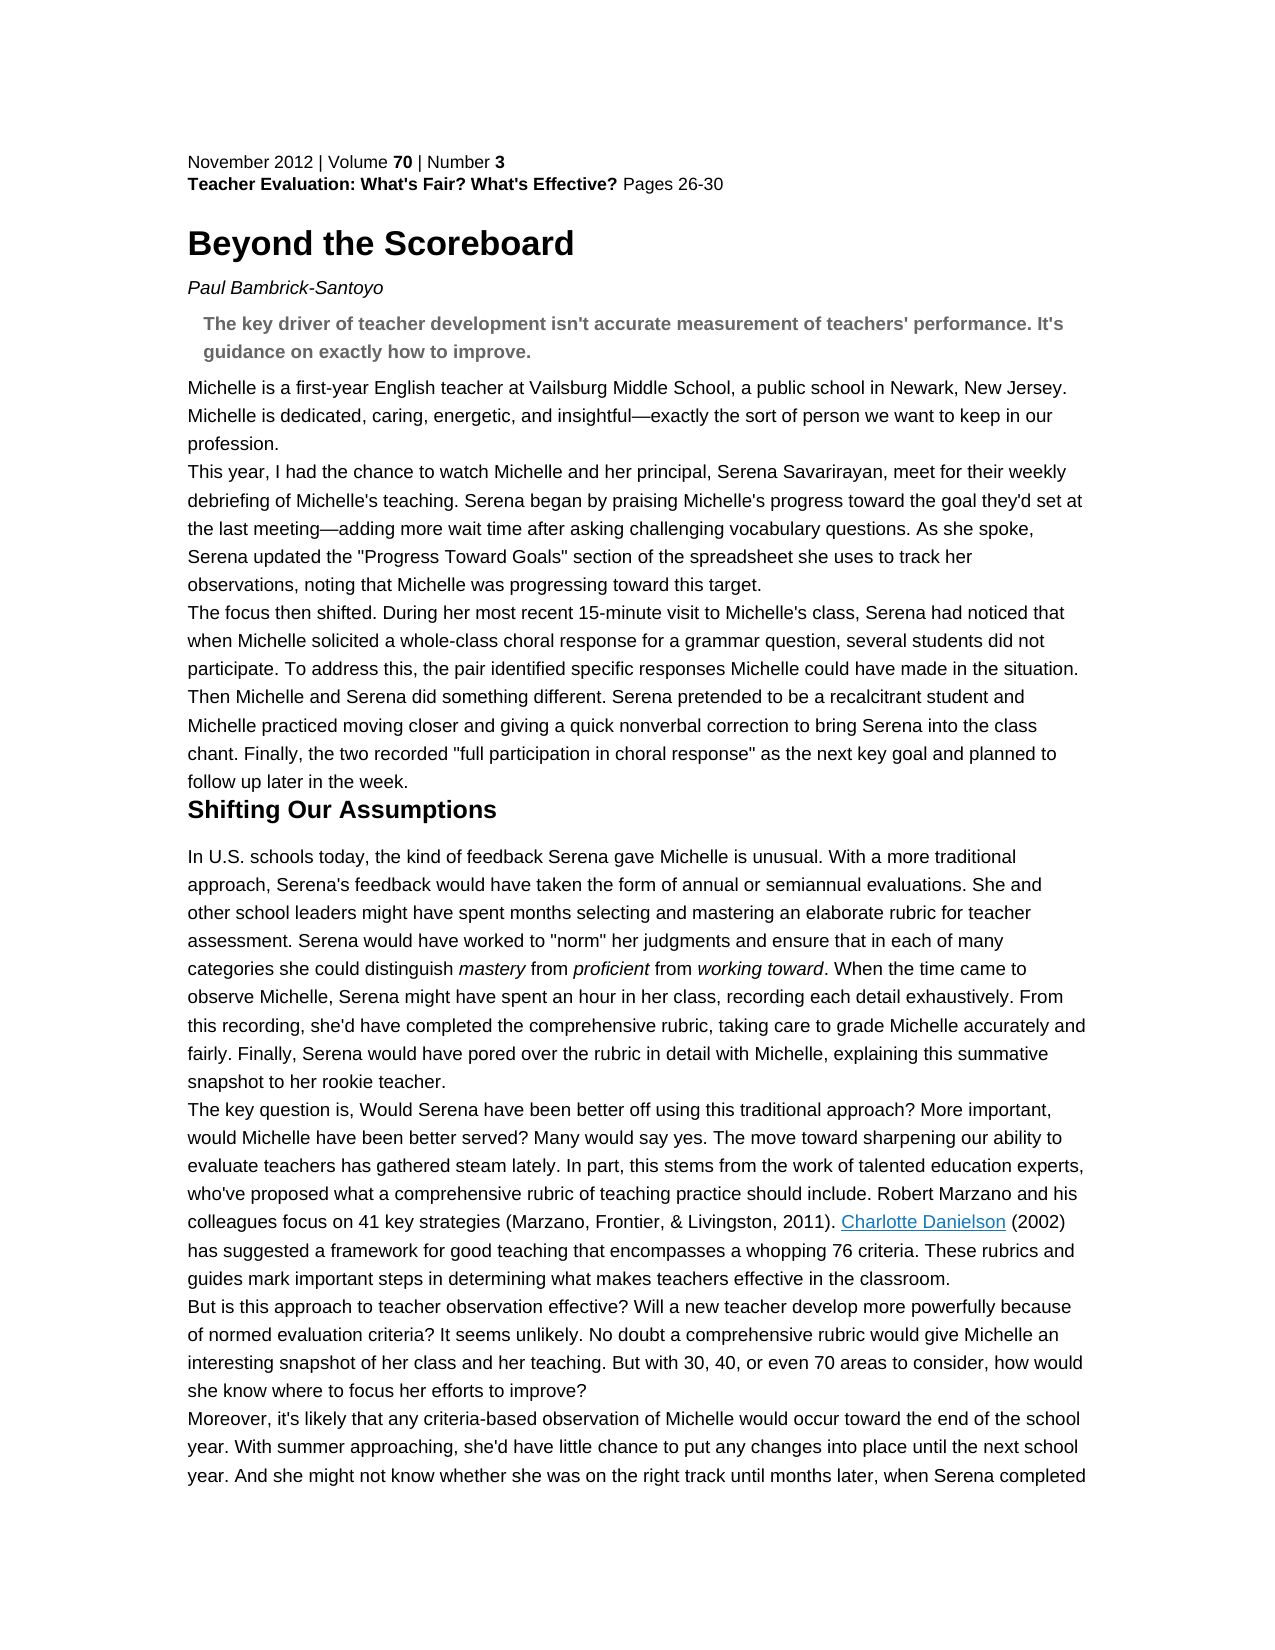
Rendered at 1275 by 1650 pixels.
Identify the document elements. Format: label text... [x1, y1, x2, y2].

text Beyond the Scoreboard [187, 223, 1087, 262]
text The focus then shifted. During her most recent 15-minute visit to Michelle's class, Serena had noticed that when Michelle solicited a whole-class choral response for a grammar question, several students did not participate. To address this, the pair identified specific responses Michelle could have made in the situation. Then Michelle and Serena did something different. Serena pretended to be a recalcitrant student and Michelle practiced moving closer and giving a quick nonverbal correction to bring Serena into the class chant. Finally, the two recorded "full participation in choral response" as the next key goal and planned to follow up later in the week. [187, 595, 1087, 792]
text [187, 1402, 1087, 1486]
text Shifting Our Assumptions [187, 792, 1087, 823]
text But is this approach to teacher observation effective? Will a new teacher develop more powerfully because of normed evaluation criteria? It seems unlikely. No doubt a comprehensive rubric would give Michelle an interesting snapshot of her class and her teaching. But with 30, 40, or even 70 areas to consider, how would she know where to focus her efforts to improve? [187, 1289, 1087, 1402]
text November 2012 | Volume 70 | Number 3 Teacher Evaluation: What's Fair? What's Effective? Pages 26-30 [187, 150, 1087, 194]
text In U.S. schools today, the kind of feedback Serena gave Michelle is unusual. With a more traditional approach, Serena's feedback would have taken the form of annual or semiannual evaluations. She and other school leaders might have spent months selecting and mastering an elaborate rubric for teacher assessment. Serena would have worked to "norm" her judgments and ensure that in each of many categories she could distinguish mastery from proficient from working toward. When the time came to observe Michelle, Serena might have spent an hour in her class, recording each detail exhaustively. From this recording, she'd have completed the comprehensive rubric, taking care to grade Michelle accurately and fairly. Finally, Serena would have pored over the rubric in detail with Michelle, explaining this summative snapshot to her rookie teacher. [187, 839, 1087, 1092]
text Paul Bambrick-Santoyo [187, 270, 1087, 298]
text This year, I had the chance to watch Michelle and her principal, Serena Savarirayan, meet for their weekly debriefing of Michelle's teaching. Serena began by praising Michelle's progress toward the goal they'd set at the last meeting—adding more wait time after asking challenging vocabulary questions. As she spoke, Serena updated the "Progress Toward Goals" section of the spreadsheet she uses to track her observations, noting that Michelle was progressing toward this target. [187, 455, 1087, 595]
text The key driver of teacher development isn't accurate measurement of teachers' performance. It's guidance on exactly how to improve. [203, 306, 1080, 362]
text Michelle is a first-year English teacher at Vailsburg Middle School, a public school in Newark, New Jersey. Michelle is dedicated, caring, energetic, and insightful—exactly the sort of person we want to keep in our profession. [187, 370, 1087, 455]
text The key question is, Would Serena have been better off using this traditional approach? More important, would Michelle have been better served? Many would say yes. The move toward sharpening our ability to evaluate teachers has gathered steam lately. In part, this stems from the work of talented education experts, who've proposed what a comprehensive rubric of teaching practice should include. Robert Marzano and his colleagues focus on 41 key strategies (Marzano, Frontier, & Livingston, 2011). Charlotte Danielson (2002) has suggested a framework for good teaching that encompasses a whopping 76 criteria. These rubrics and guides mark important steps in determining what makes teachers effective in the classroom. [187, 1092, 1087, 1289]
